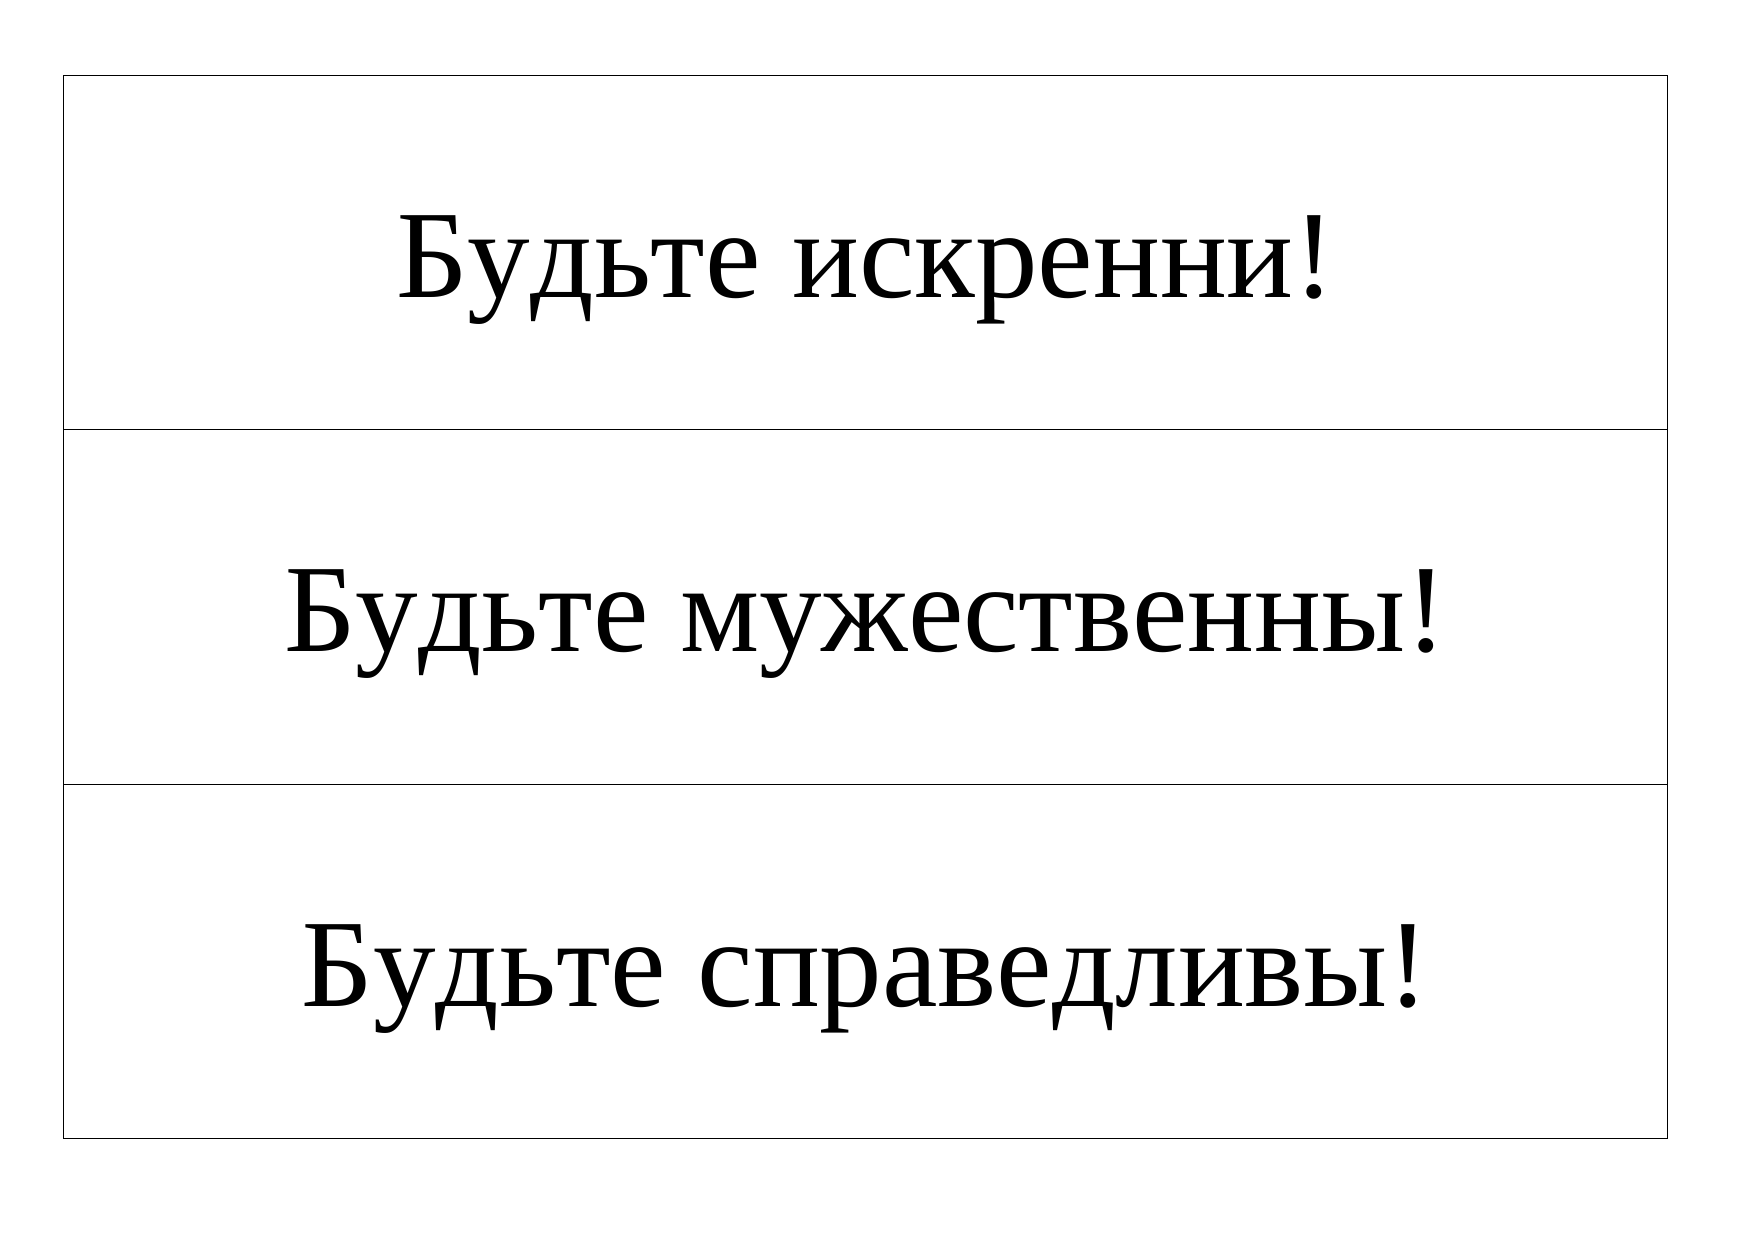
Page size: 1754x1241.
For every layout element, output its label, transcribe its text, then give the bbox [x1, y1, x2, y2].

table_cell Будьте справедливы! [64, 785, 1667, 1138]
table_cell Будьте мужественны! [64, 430, 1667, 784]
table_cell Будьте искренни! [64, 76, 1667, 429]
